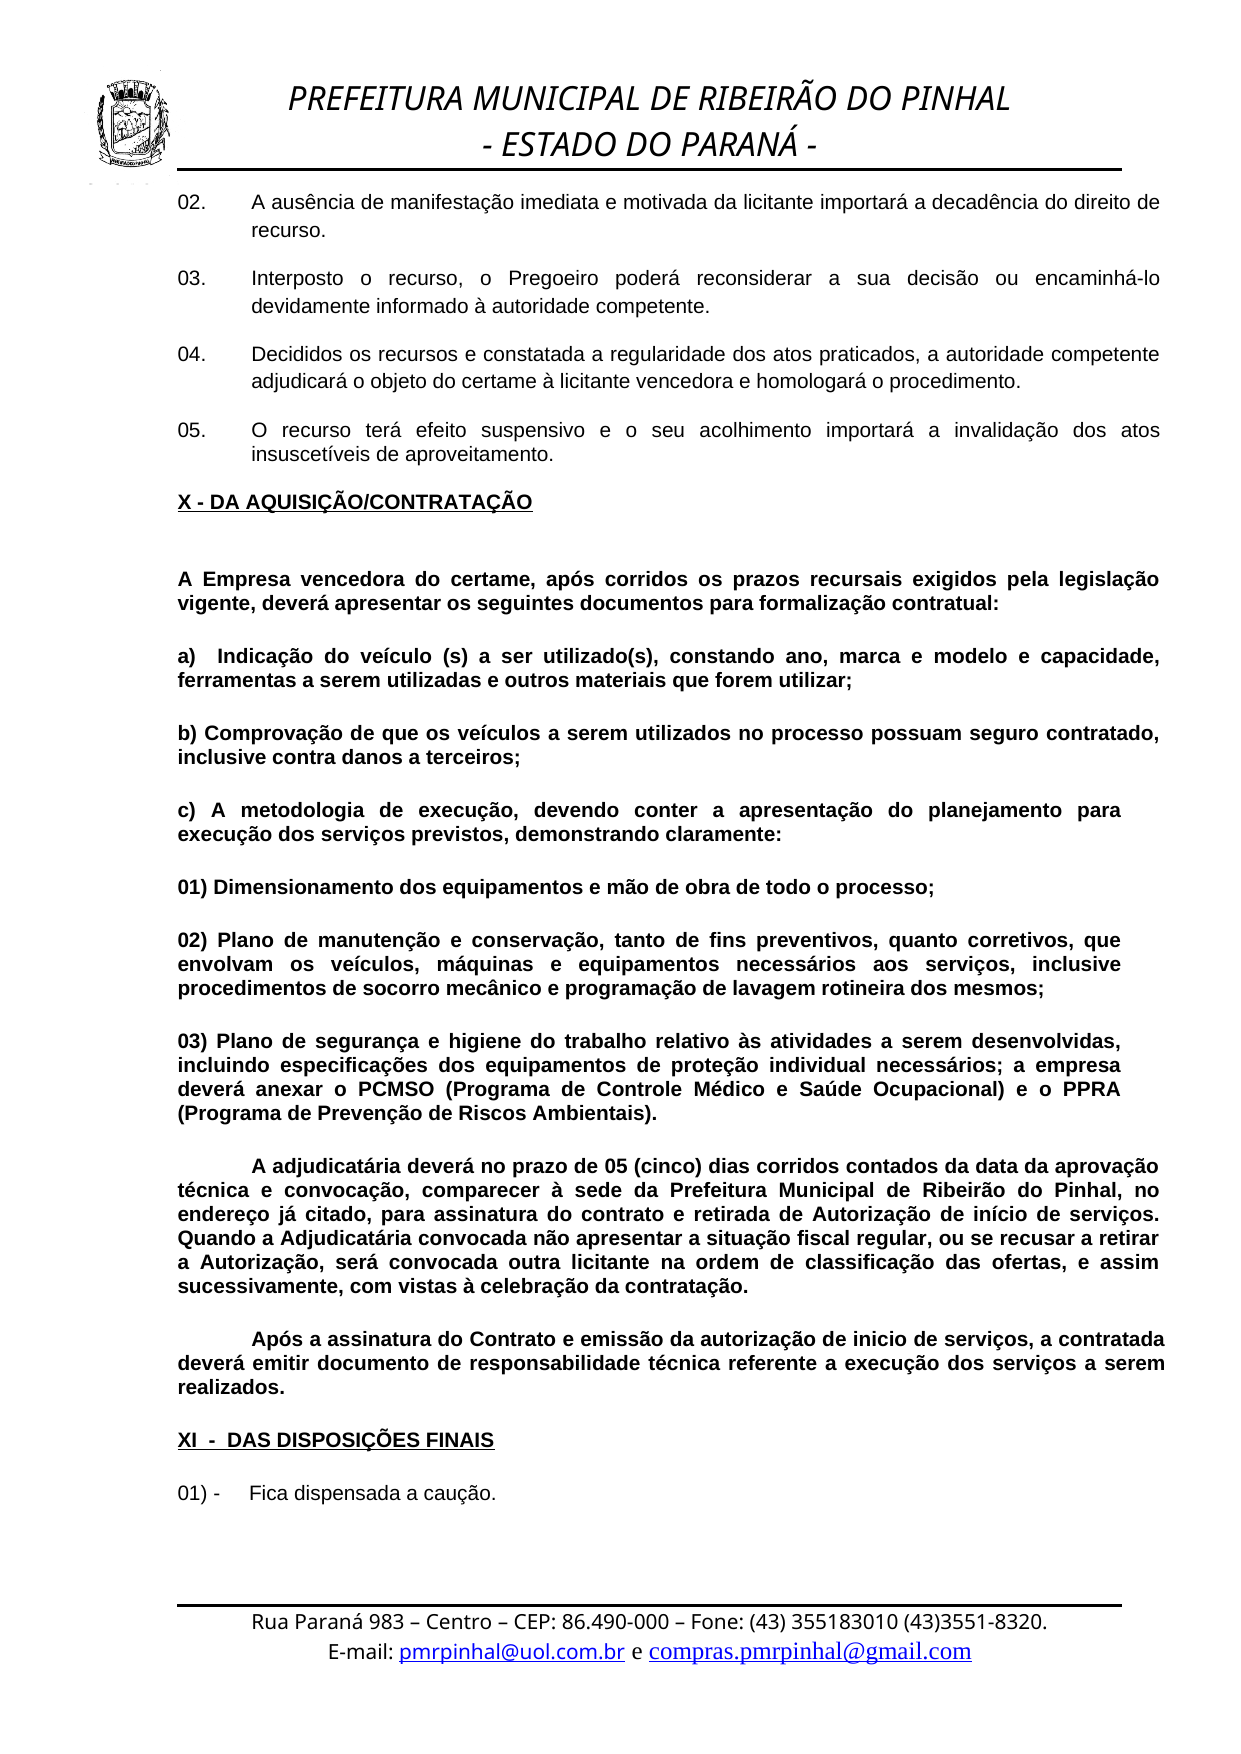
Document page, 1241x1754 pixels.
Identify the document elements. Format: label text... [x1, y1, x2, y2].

text 03. Interposto o recurso, o Pregoeiro poderá reconsiderar a sua decisão ou encaminhá-lo devidamente informado à autoridade competente. [177, 266, 1161, 317]
subtitle A adjudicatária deverá no prazo de 05 (cinco) dias corridos contados da data da aprovação técnica e convocação, comparecer à sede da Prefeitura Municipal de Ribeirão do Pinhal, no endereço já citado, para assinatura do contrato e retirada de Autorização de início de serviços. Quando a Adjudicatária convocada não apresentar a situação fiscal regular, ou se recusar a retirar a Autorização, será convocada outra licitante na ordem de classificação das ofertas, e assim sucessivamente, com vistas à celebração da contratação. [177, 1154, 1161, 1298]
picture [83, 65, 186, 185]
text Após a assinatura do Contrato e emissão da autorização de inicio de serviços, a contratada deverá emitir documento de responsabilidade técnica referente a execução dos serviços a serem realizados. [177, 1327, 1166, 1399]
text A Empresa vencedora do certame, após corridos os prazos recursais exigidos pela legislação vigente, deverá apresentar os seguintes documentos para formalização contratual: [177, 567, 1161, 614]
text b) Comprovação de que os veículos a serem utilizados no processo possuam seguro contratado, inclusive contra danos a terceiros; [177, 721, 1161, 769]
text 04. Decididos os recursos e constatada a regularidade dos atos praticados, a autoridade competente adjudicará o objeto do certame à licitante vencedora e homologará o procedimento. [177, 342, 1161, 393]
text c) A metodologia de execução, devendo conter a apresentação do planejamento para execução dos serviços previstos, demonstrando claramente: [177, 798, 1122, 846]
text 03) Plano de segurança e higiene do trabalho relativo às atividades a serem desenvolvidas, incluindo especificações dos equipamentos de proteção individual necessários; a empresa deverá anexar o PCMSO (Programa de Controle Médico e Saúde Ocupacional) e o PPRA (Programa de Prevenção de Riscos Ambientais). [177, 1029, 1122, 1125]
text 01) Dimensionamento dos equipamentos e mão de obra de todo o processo; [177, 875, 1122, 899]
text 02) Plano de manutenção e conservação, tanto de fins preventivos, quanto corretivos, que envolvam os veículos, máquinas e equipamentos necessários aos serviços, inclusive procedimentos de socorro mecânico e programação de lavagem rotineira dos mesmos; [177, 928, 1122, 1000]
subtitle XI - DAS DISPOSIÇÕES FINAIS [177, 1428, 1161, 1452]
text 02. A ausência de manifestação imediata e motivada da licitante importará a decadência do direito de recurso. [177, 190, 1161, 242]
text 05. O recurso terá efeito suspensivo e o seu acolhimento importará a invalidação dos atos insuscetíveis de aproveitamento. [177, 418, 1161, 466]
text a) Indicação do veículo (s) a ser utilizado(s), constando ano, marca e modelo e capacidade, ferramentas a serem utilizadas e outros materiais que forem utilizar; [177, 644, 1161, 692]
text 01) - Fica dispensada a caução. [177, 1481, 1161, 1505]
text X - DA AQUISIÇÃO/CONTRATAÇÃO [177, 489, 1161, 513]
